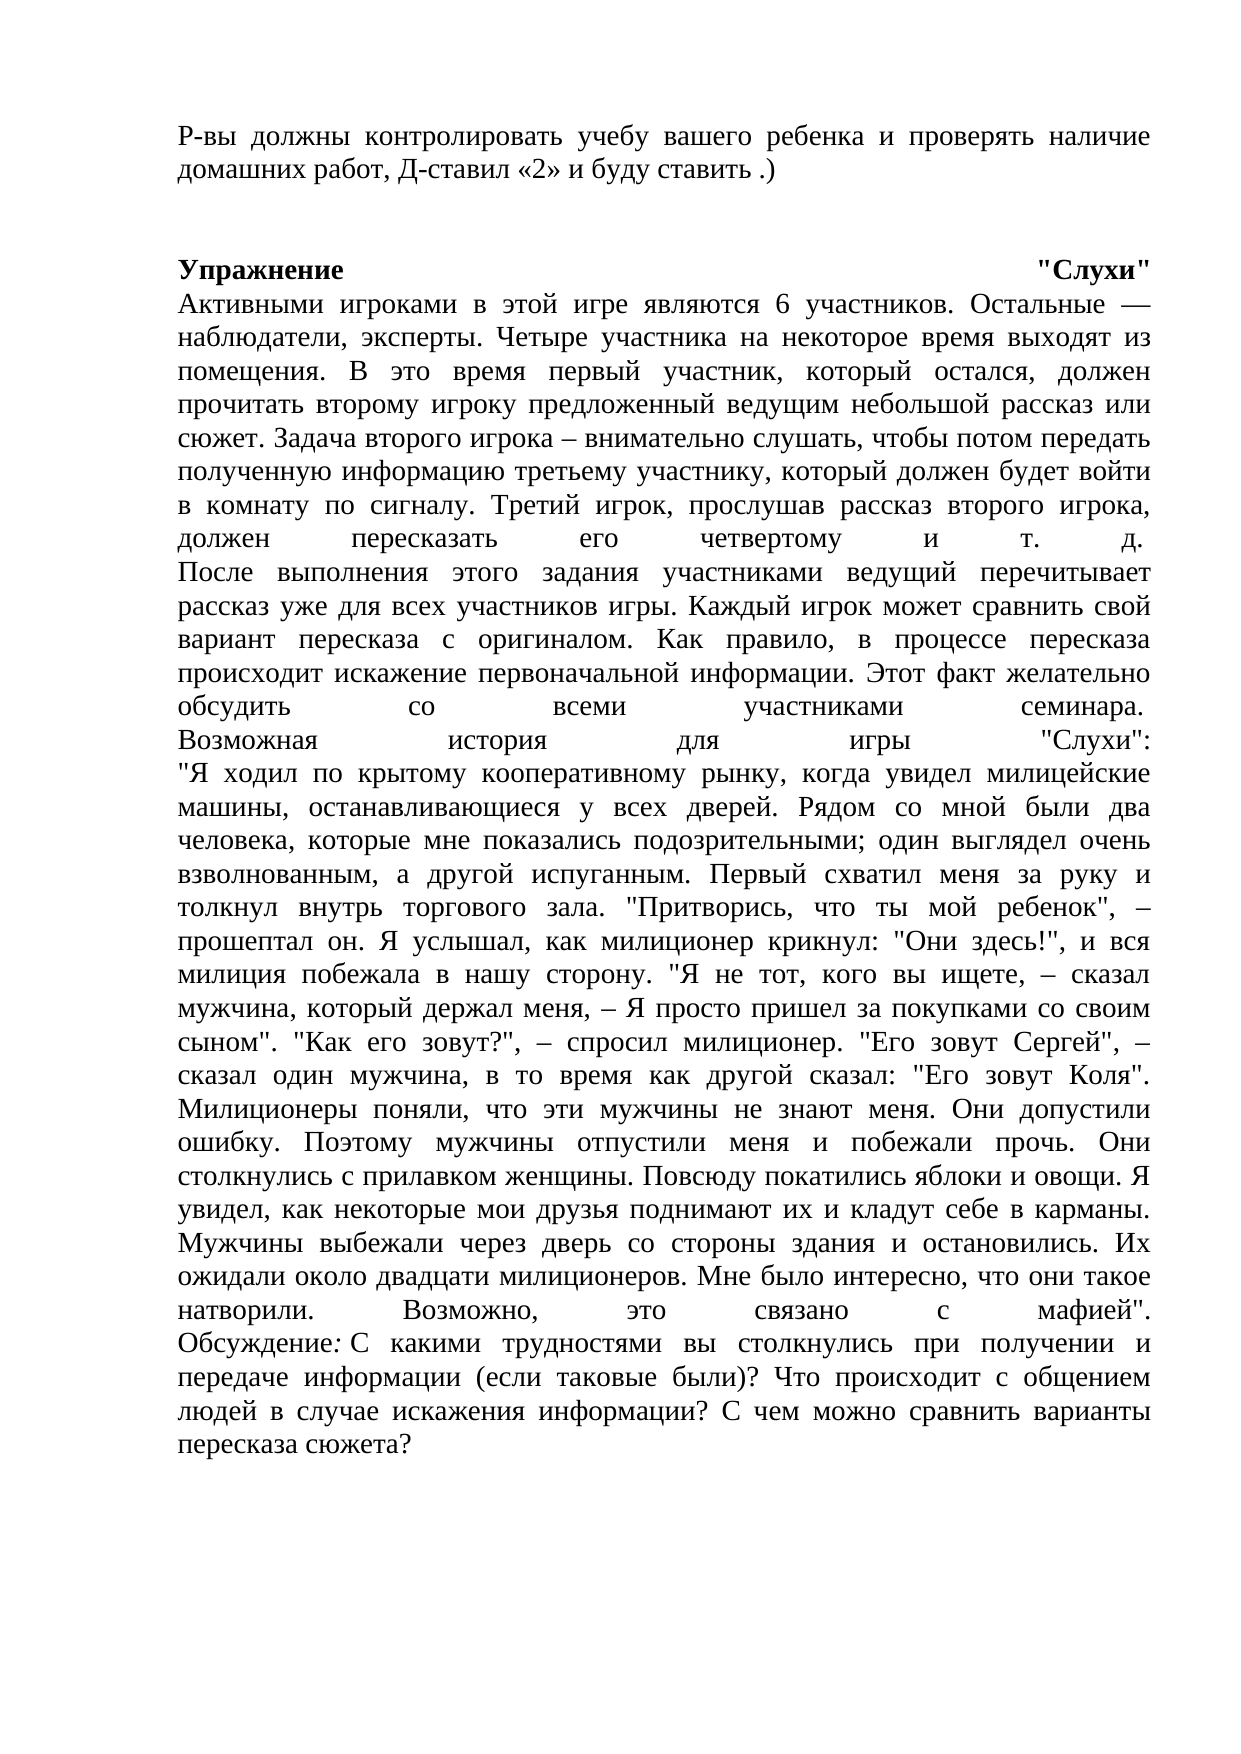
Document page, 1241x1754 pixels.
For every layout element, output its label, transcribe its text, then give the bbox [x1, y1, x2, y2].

text Р-вы должны контролировать учебу вашего ребенка и проверять наличие домашних работ, Д-ставил «2» и буду ставить .) [177, 118, 1152, 185]
text Упражнение "Слухи" Активными игроками в этой игре являются 6 участников. Остальные — наблюдатели, эксперты. Четыре участника на некоторое время выходят из помещения. В это время первый участник, который остался, должен прочитать второму игроку предложенный ведущим небольшой рассказ или сюжет. Задача второго игрока – внимательно слушать, чтобы потом передать полученную информацию третьему участнику, который должен будет войти в комнату по сигналу. Третий игрок, прослушав рассказ второго игрока, должен пересказать его четвертому и т. д. После выполнения этого задания участниками ведущий перечитывает рассказ уже для всех участников игры. Каждый игрок может сравнить свой вариант пересказа с оригиналом. Как правило, в процессе пересказа происходит искажение первоначальной информации. Этот факт желательно обсудить со всеми участниками семинара. Возможная история для игры "Слухи": "Я ходил по крытому кооперативному рынку, когда увидел милицейские машины, останавливающиеся у всех дверей. Рядом со мной были два человека, которые мне показались подозрительными; один выглядел очень взволнованным, а другой испуганным. Первый схватил меня за руку и толкнул внутрь торгового зала. "Притворись, что ты мой ребенок", – прошептал он. Я услышал, как милиционер крикнул: "Они здесь!", и вся милиция побежала в нашу сторону. "Я не тот, кого вы ищете, – сказал мужчина, который держал меня, – Я просто пришел за покупками со своим сыном". "Как его зовут?", – спросил милиционер. "Его зовут Сергей", – сказал один мужчина, в то время как другой сказал: "Его зовут Коля". Милиционеры поняли, что эти мужчины не знают меня. Они допустили ошибку. Поэтому мужчины отпустили меня и побежали прочь. Они столкнулись с прилавком женщины. Повсюду покатились яблоки и овощи. Я увидел, как некоторые мои друзья поднимают их и кладут себе в карманы. Мужчины выбежали через дверь со стороны здания и остановились. Их ожидали около двадцати милиционеров. Мне было интересно, что они такое натворили. Возможно, это связано с мафией". Обсуждение: С какими трудностями вы столкнулись при получении и передаче информации (если таковые были)? Что происходит с общением людей в случае искажения информации? С чем можно сравнить варианты пересказа сюжета? [177, 252, 1152, 1460]
